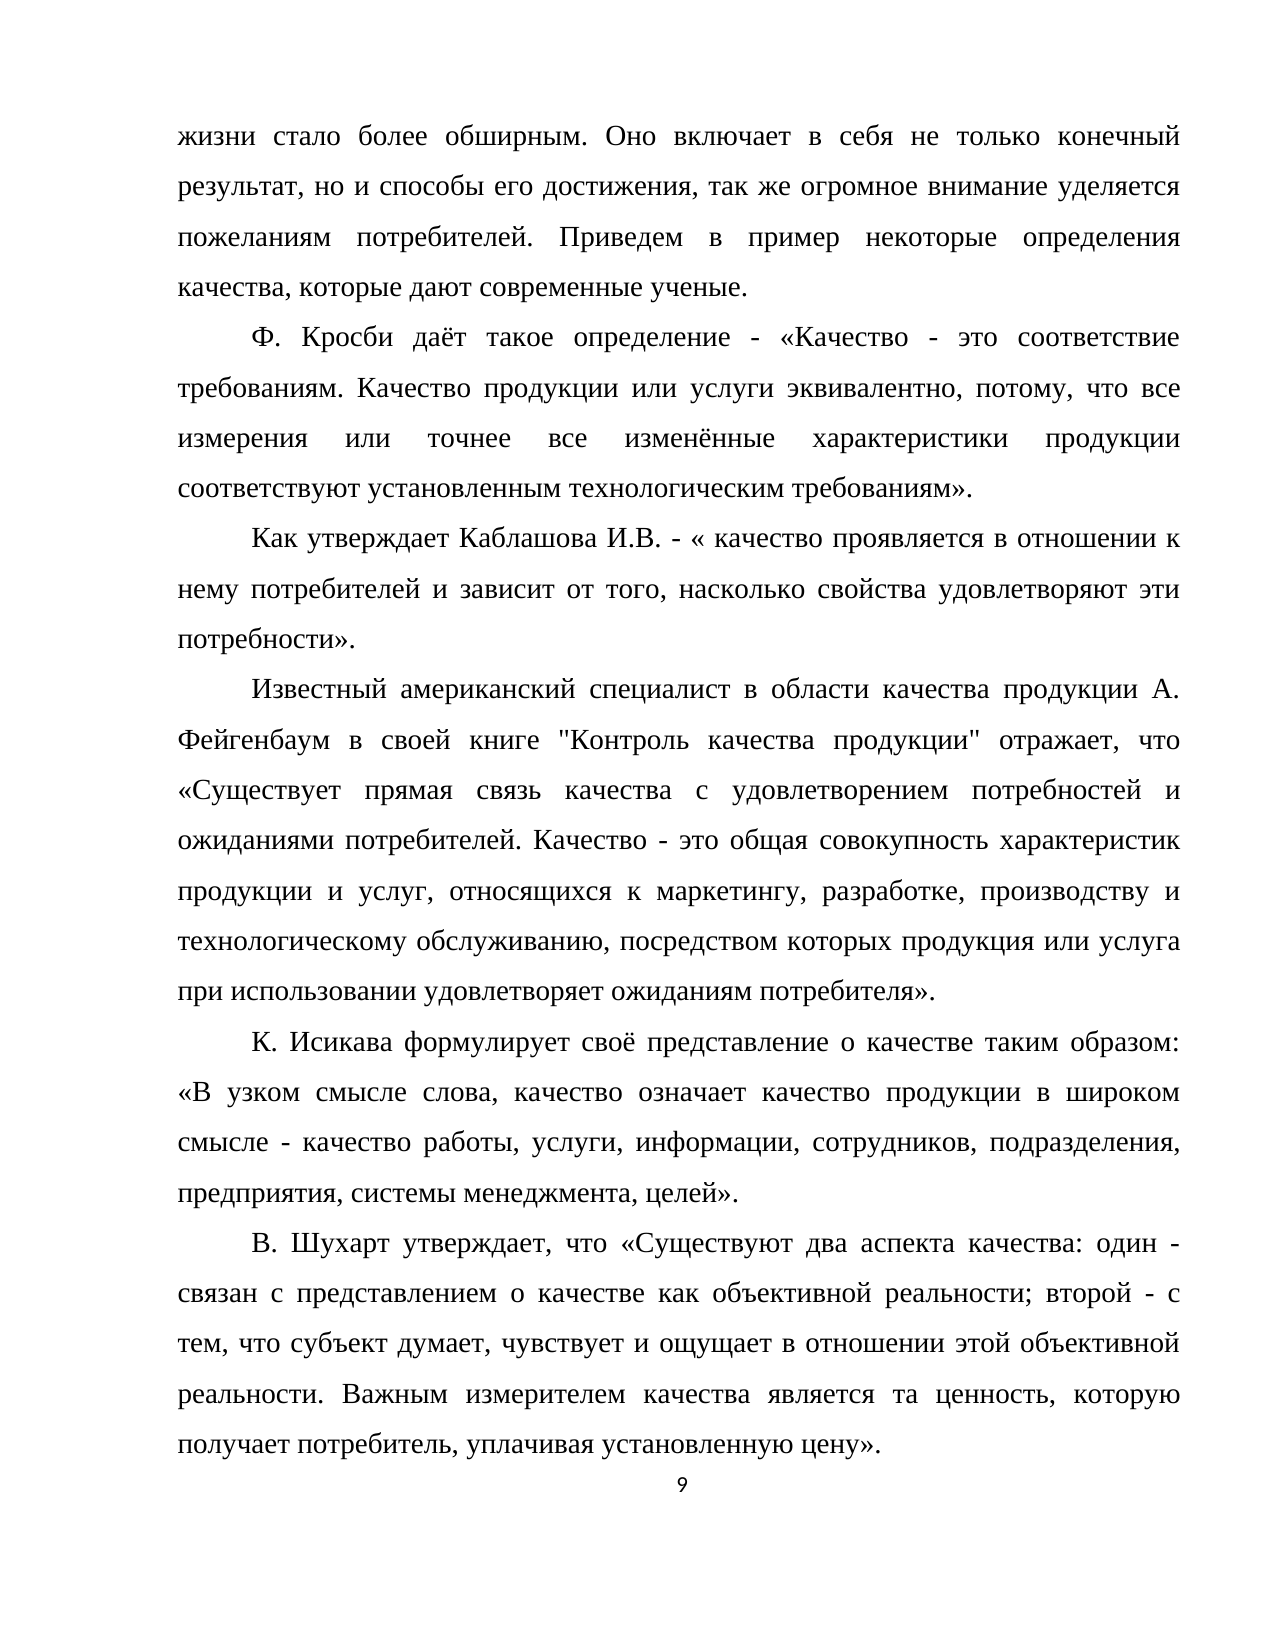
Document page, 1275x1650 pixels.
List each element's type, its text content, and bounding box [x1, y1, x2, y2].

text В. Шухарт утверждает, что «Существуют два аспекта качества: один - связан с представлением о качестве как объективной реальности; второй - с тем, что субъект думает, чувствует и ощущает в отношении этой объективной реальности. Важным измерителем качества является та ценность, которую получает потребитель, уплачивая установленную цену». [177, 1225, 1181, 1460]
text Ф. Кросби даёт такое определение - «Качество - это соответствие требованиям. Качество продукции или услуги эквивалентно, потому, что все измерения или точнее все изменённые характеристики продукции соответствуют установленным технологическим требованиям». [177, 319, 1181, 504]
text К. Исикава формулирует своё представление о качестве таким образом: «В узком смысле слова, качество означает качество продукции в широком смысле - качество работы, услуги, информации, сотрудников, подразделения, предприятия, системы менеджмента, целей». [177, 1024, 1181, 1208]
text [177, 118, 1181, 303]
text Как утверждает Каблашова И.В. - « качество проявляется в отношении к нему потребителей и зависит от того, насколько свойства удовлетворяют эти потребности». [177, 521, 1181, 655]
text Известный американский специалист в области качества продукции А. Фейгенбаум в своей книге "Контроль качества продукции" отражает, что «Существует прямая связь качества с удовлетворением потребностей и ожиданиями потребителей. Качество - это общая совокупность характеристик продукции и услуг, относящихся к маркетингу, разработке, производству и технологическому обслуживанию, посредством которых продукция или услуга при использовании удовлетворяет ожиданиям потребителя». [177, 672, 1181, 1007]
